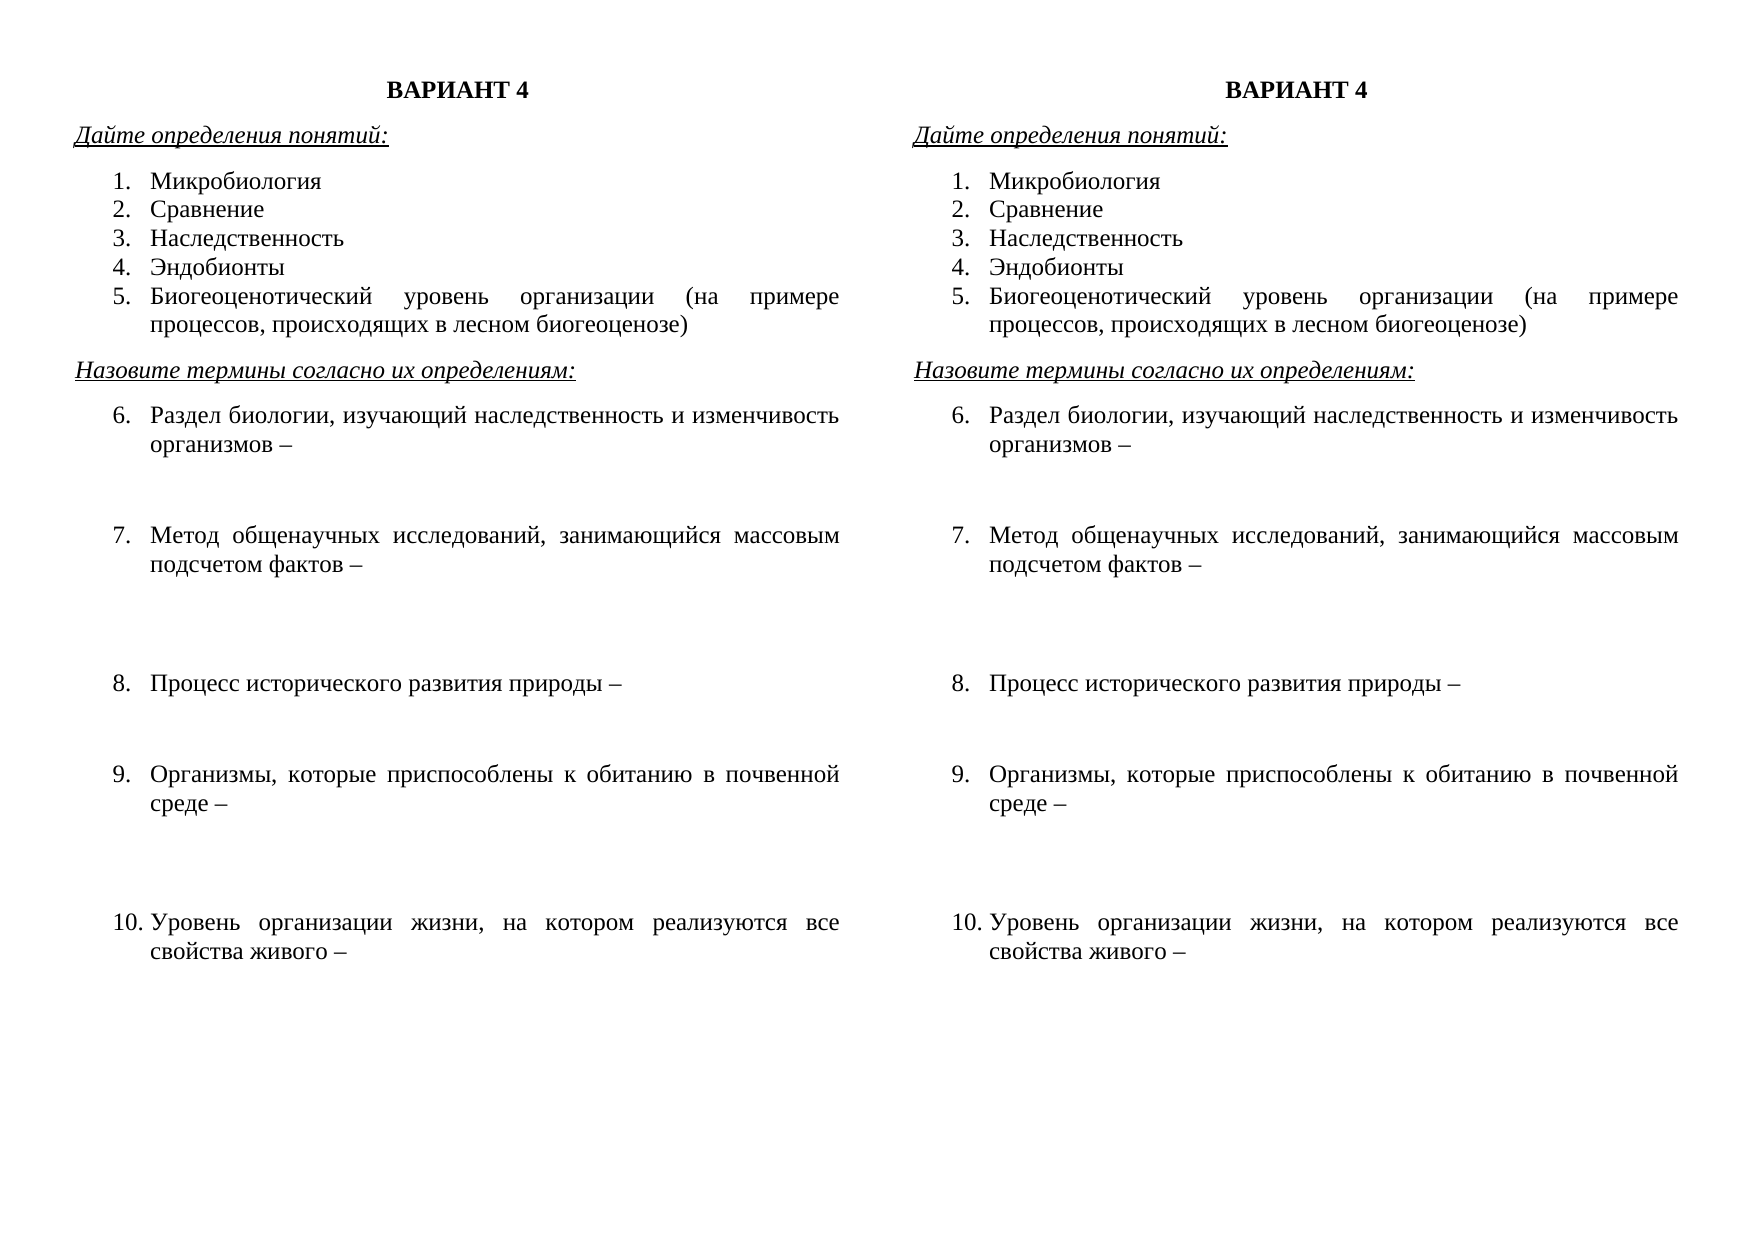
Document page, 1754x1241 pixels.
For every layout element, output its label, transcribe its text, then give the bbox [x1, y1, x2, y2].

list Биогеоценотический уровень организации (на примере процессов, происходящих в лесном биогеоценозе) [951, 281, 1679, 338]
text Дайте определения понятий: [914, 120, 1679, 149]
list Организмы, которые приспособлены к обитанию в почвенной среде – [951, 759, 1679, 817]
list Метод общенаучных исследований, занимающийся массовым подсчетом фактов – [112, 520, 840, 577]
list Наследственность [112, 223, 840, 252]
list Уровень организации жизни, на котором реализуются все свойства живого – [112, 907, 840, 965]
text Дайте определения понятий: [75, 120, 840, 149]
text ВАРИАНТ 4 [914, 75, 1679, 104]
list Процесс исторического развития природы – [112, 668, 840, 697]
list Сравнение [951, 194, 1679, 223]
list Уровень организации жизни, на котором реализуются все свойства живого – [951, 907, 1679, 965]
text ВАРИАНТ 4 [75, 75, 840, 104]
list Биогеоценотический уровень организации (на примере процессов, происходящих в лесном биогеоценозе) [112, 281, 840, 338]
text Назовите термины согласно их определениям: [914, 355, 1679, 384]
list Эндобионты [112, 252, 840, 281]
list Эндобионты [951, 252, 1679, 281]
list Процесс исторического развития природы – [951, 668, 1679, 697]
list Сравнение [112, 194, 840, 223]
list Метод общенаучных исследований, занимающийся массовым подсчетом фактов – [951, 520, 1679, 577]
list Наследственность [951, 223, 1679, 252]
list Раздел биологии, изучающий наследственность и изменчивость организмов – [112, 400, 840, 458]
list Организмы, которые приспособлены к обитанию в почвенной среде – [112, 759, 840, 817]
list Микробиология [112, 166, 840, 194]
list Микробиология [951, 166, 1679, 194]
list Раздел биологии, изучающий наследственность и изменчивость организмов – [951, 400, 1679, 458]
text Назовите термины согласно их определениям: [75, 355, 840, 384]
